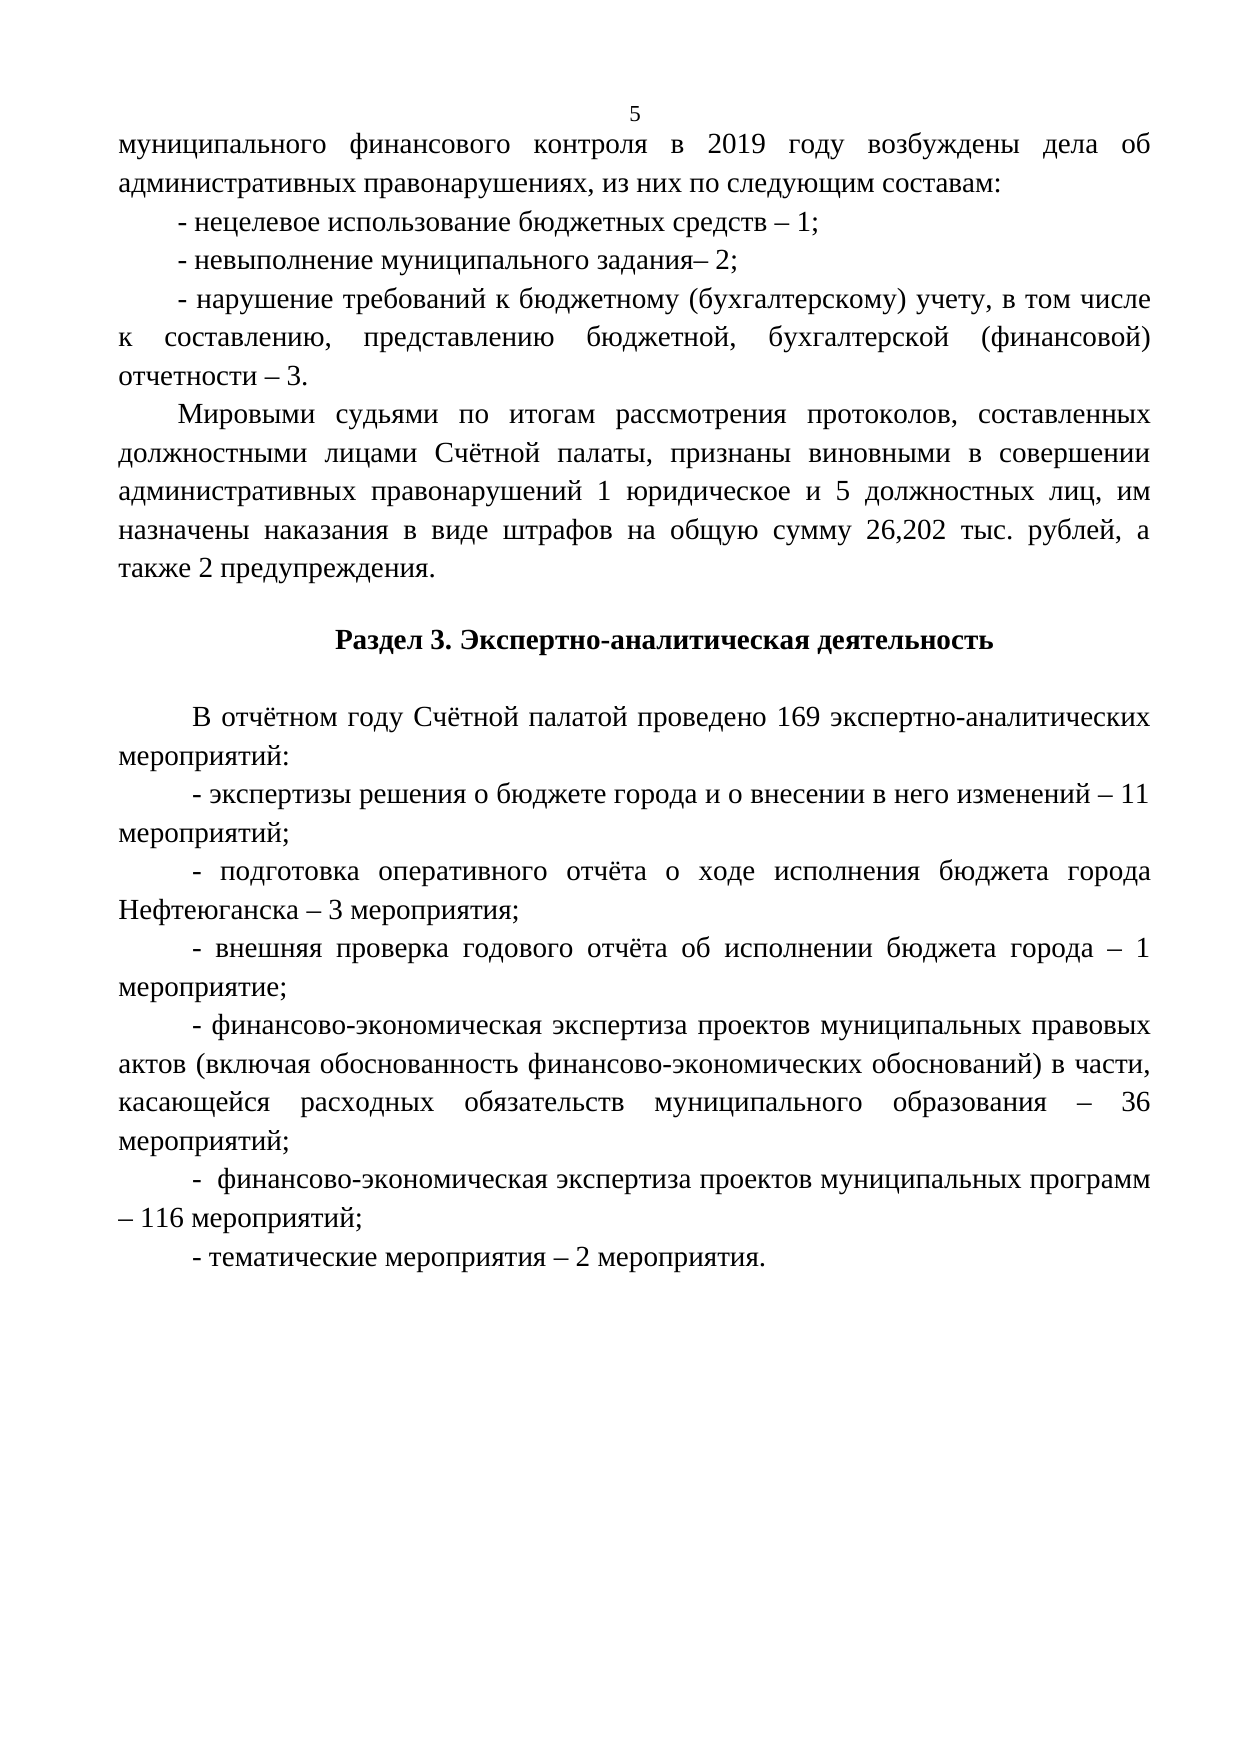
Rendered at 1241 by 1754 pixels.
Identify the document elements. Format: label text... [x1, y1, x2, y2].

text - финансово-экономическая экспертиза проектов муниципальных правовых актов (включая обоснованность финансово-экономических обоснований) в части, касающейся расходных обязательств муниципального образования – 36 мероприятий; [118, 1007, 1152, 1157]
text - подготовка оперативного отчёта о ходе исполнения бюджета города Нефтеюганска – 3 мероприятия; [118, 853, 1152, 925]
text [118, 127, 1152, 199]
text - нарушение требований к бюджетному (бухгалтерскому) учету, в том числе к составлению, представлению бюджетной, бухгалтерской (финансовой) отчетности – 3. [118, 281, 1152, 391]
text - тематические мероприятия – 2 мероприятия. [118, 1239, 1152, 1272]
text - внешняя проверка годового отчёта об исполнении бюджета города – 1 мероприятие; [118, 930, 1152, 1002]
text Мировыми судьями по итогам рассмотрения протоколов, составленных должностными лицами Счётной палаты, признаны виновными в совершении административных правонарушений 1 юридическое и 5 должностных лиц, им назначены наказания в виде штрафов на общую сумму 26,202 тыс. рублей, а также 2 предупреждения. [118, 396, 1152, 584]
text В отчётном году Счётной палатой проведено 169 экспертно-аналитических мероприятий: [118, 699, 1152, 771]
text - экспертизы решения о бюджете города и о внесении в него изменений – 11 мероприятий; [118, 776, 1152, 848]
text - невыполнение муниципального задания– 2; [118, 242, 1152, 276]
text - нецелевое использование бюджетных средств – 1; [118, 204, 1152, 237]
text Раздел 3. Экспертно-аналитическая деятельность [118, 622, 1152, 656]
text - финансово-экономическая экспертиза проектов муниципальных программ – 116 мероприятий; [118, 1162, 1152, 1234]
